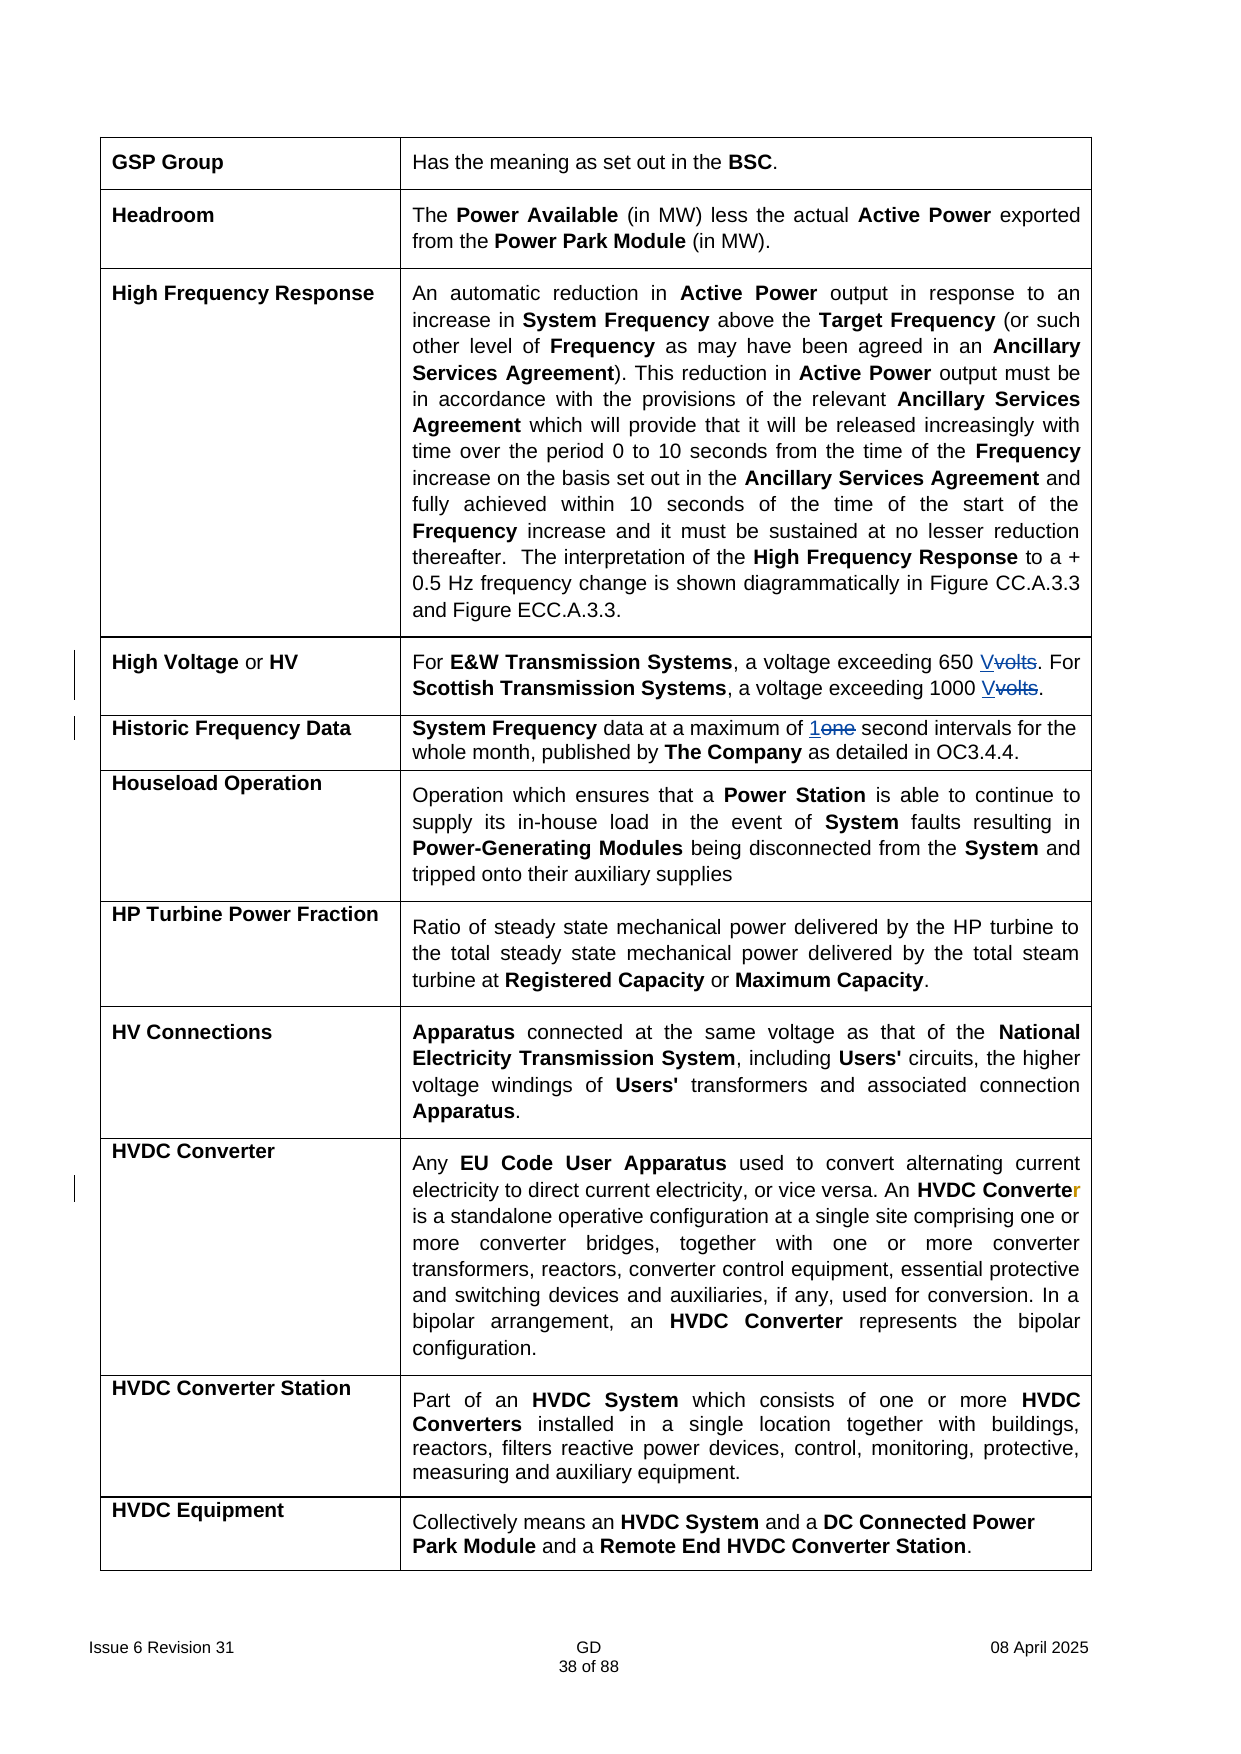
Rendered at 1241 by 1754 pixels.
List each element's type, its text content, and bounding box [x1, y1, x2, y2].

table_cell GSP Group [101, 138, 400, 189]
table_cell High Voltage or HV [101, 638, 400, 715]
table_cell System Frequency data at a maximum of second intervals for the whole month, published by The Company as detailed in OC3.4.4. [401, 716, 1091, 770]
table_cell Apparatus connected at the same voltage as that of the National Electricity Transmission System, including Users' circuits, the higher voltage windings of Users' transformers and associated connection Apparatus. [401, 1007, 1091, 1138]
table_cell Part of an HVDC System which consists of one or more HVDC Converters installed in a single location together with buildings, reactors, filters reactive power devices, control, monitoring, protective, measuring and auxiliary equipment. [401, 1376, 1091, 1496]
table_cell Any EU Code User Apparatus used to convert alternating current electricity to direct current electricity, or vice versa. An HVDC Converter is a standalone operative configuration at a single site comprising one or more converter bridges, together with one or more converter transformers, reactors, converter control equipment, essential protective and switching devices and auxiliaries, if any, used for conversion. In a bipolar arrangement, an HVDC Converter represents the bipolar configuration. [401, 1139, 1091, 1374]
table_cell High Frequency Response [101, 269, 400, 636]
table_cell HP Turbine Power Fraction [101, 902, 400, 1006]
table_cell For E&W Transmission Systems, a voltage exceeding 650 . For Scottish Transmission Systems, a voltage exceeding 1000 . [401, 638, 1091, 715]
table_cell Collectively means an HVDC System and a DC Connected Power Park Module and a Remote End HVDC Converter Station. [401, 1498, 1091, 1570]
table_cell HVDC Equipment [101, 1498, 400, 1570]
table_cell Historic Frequency Data [101, 716, 400, 770]
table_cell Ratio of steady state mechanical power delivered by the HP turbine to the total steady state mechanical power delivered by the total steam turbine at Registered Capacity or Maximum Capacity. [401, 902, 1091, 1006]
table_cell An automatic reduction in Active Power output in response to an increase in System Frequency above the Target Frequency (or such other level of Frequency as may have been agreed in an Ancillary Services Agreement). This reduction in Active Power output must be in accordance with the provisions of the relevant Ancillary Services Agreement which will provide that it will be released increasingly with time over the period 0 to 10 seconds from the time of the Frequency increase on the basis set out in the Ancillary Services Agreement and fully achieved within 10 seconds of the time of the start of the Frequency increase and it must be sustained at no lesser reduction thereafter. The interpretation of the High Frequency Response to a + 0.5 Hz frequency change is shown diagrammatically in Figure CC.A.3.3 and Figure ECC.A.3.3. [401, 269, 1091, 636]
table_cell HVDC Converter [101, 1139, 400, 1374]
table_cell The Power Available (in MW) less the actual Active Power exported from the Power Park Module (in MW). [401, 190, 1091, 268]
table_cell HV Connections [101, 1007, 400, 1138]
table_cell Headroom [101, 190, 400, 268]
table_cell Has the meaning as set out in the BSC. [401, 138, 1091, 189]
table_cell Operation which ensures that a Power Station is able to continue to supply its in-house load in the event of System faults resulting in Power-Generating Modules being disconnected from the System and tripped onto their auxiliary supplies [401, 771, 1091, 901]
table_cell HVDC Converter Station [101, 1376, 400, 1496]
table_cell Houseload Operation [101, 771, 400, 901]
